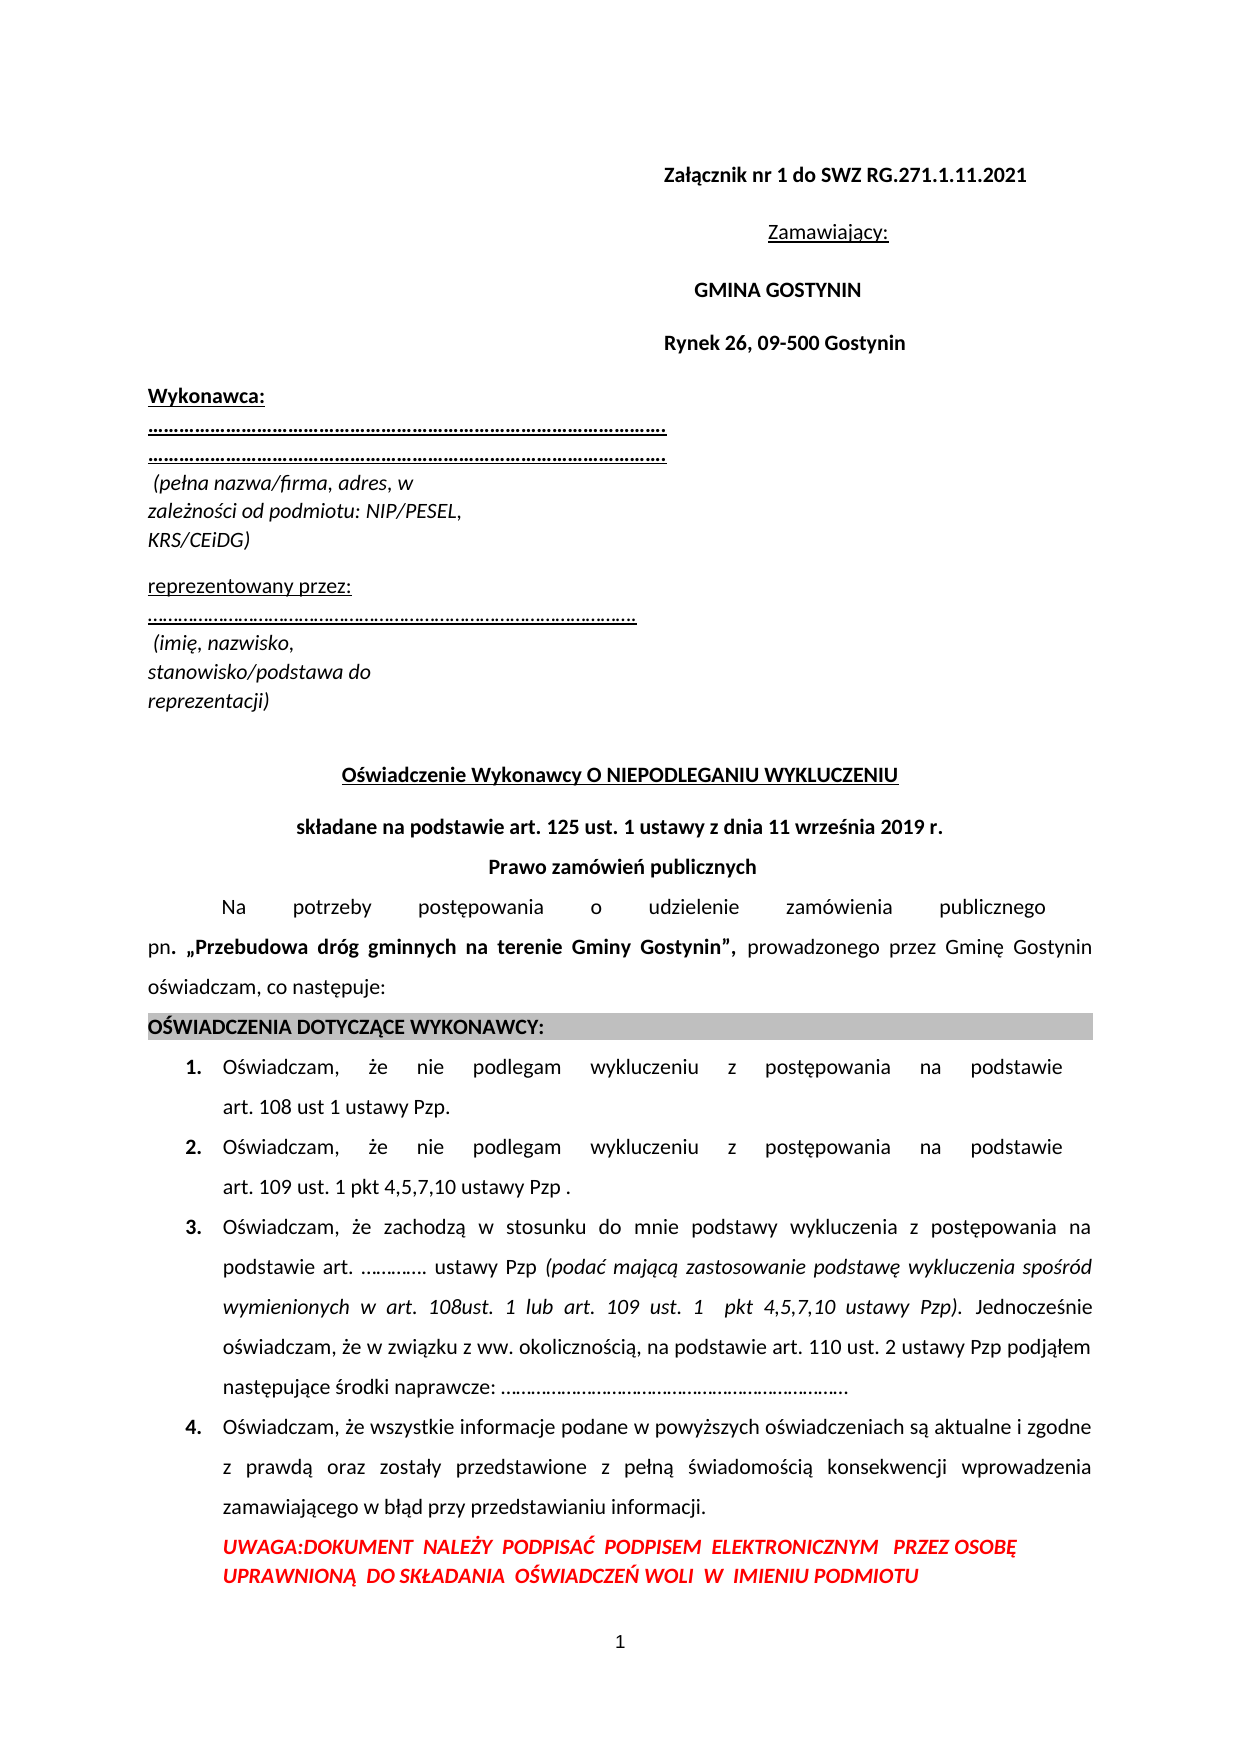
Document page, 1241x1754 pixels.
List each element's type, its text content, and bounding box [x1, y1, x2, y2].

text Prawo zamówień publicznych [148, 853, 1093, 880]
list UWAGA:DOKUMENT NALEŻY PODPISAĆ PODPISEM ELEKTRONICZNYM PRZEZ OSOBĘ UPRAWNIONĄ DO SKŁADANIA OŚWIADCZEŃ WOLI W IMIENIU PODMIOTU [223, 1533, 1093, 1589]
list Oświadczam, że nie podlegam wykluczeniu z postępowania na podstawie art. 109 ust. 1 pkt 4,5,7,10 ustawy Pzp . [185, 1133, 1093, 1200]
text ……………………………………………………………………………………. [148, 601, 1093, 627]
list Oświadczam, że wszystkie informacje podane w powyższych oświadczeniach są aktualne i zgodne z prawdą oraz zostały przedstawione z pełną świadomością konsekwencji wprowadzenia zamawiającego w błąd przy przedstawianiu informacji. [185, 1413, 1093, 1520]
list Oświadczam, że nie podlegam wykluczeniu z postępowania na podstawie art. 108 ust 1 ustawy Pzp. [185, 1053, 1093, 1120]
text Zamawiający: [694, 218, 1093, 245]
list Oświadczam, że zachodzą w stosunku do mnie podstawy wykluczenia z postępowania na podstawie art. …………. ustawy Pzp (podać mającą zastosowanie podstawę wykluczenia spośród wymienionych w art. 108ust. 1 lub art. 109 ust. 1 pkt 4,5,7,10 ustawy Pzp). Jednocześnie oświadczam, że w związku z ww. okolicznością, na podstawie art. 110 ust. 2 ustawy Pzp podjąłem następujące środki naprawcze: …………………………………………………………… [185, 1213, 1093, 1400]
text składane na podstawie art. 125 ust. 1 ustawy z dnia 11 września 2019 r. [148, 813, 1093, 840]
text Oświadczenie Wykonawcy O NIEPODLEGANIU WYKLUCZENIU [148, 761, 1093, 788]
text Załącznik nr 1 do SWZ RG.271.1.11.2021 [148, 161, 1093, 188]
text (pełna nazwa/firma, adres, w zależności od podmiotu: NIP/PESEL, KRS/CEiDG) [148, 469, 472, 553]
text ………………………………………………………………………………………. [148, 440, 1093, 467]
text GMINA GOSTYNIN [620, 276, 1093, 303]
text Rynek 26, 09-500 Gostynin [590, 329, 1093, 356]
text (imię, nazwisko, stanowisko/podstawa do reprezentacji) [148, 629, 472, 713]
text Na potrzeby postępowania o udzielenie zamówienia publicznego pn. „Przebudowa dróg gminnych na terenie Gminy Gostynin”, prowadzonego przez Gminę Gostynin oświadczam, co następuje: [148, 893, 1093, 1000]
text reprezentowany przez: [148, 572, 1093, 598]
text Wykonawca: [148, 383, 1093, 409]
text ………………………………………………………………………………………. [148, 411, 1093, 438]
text OŚWIADCZENIA DOTYCZĄCE WYKONAWCY: [148, 1013, 1093, 1040]
